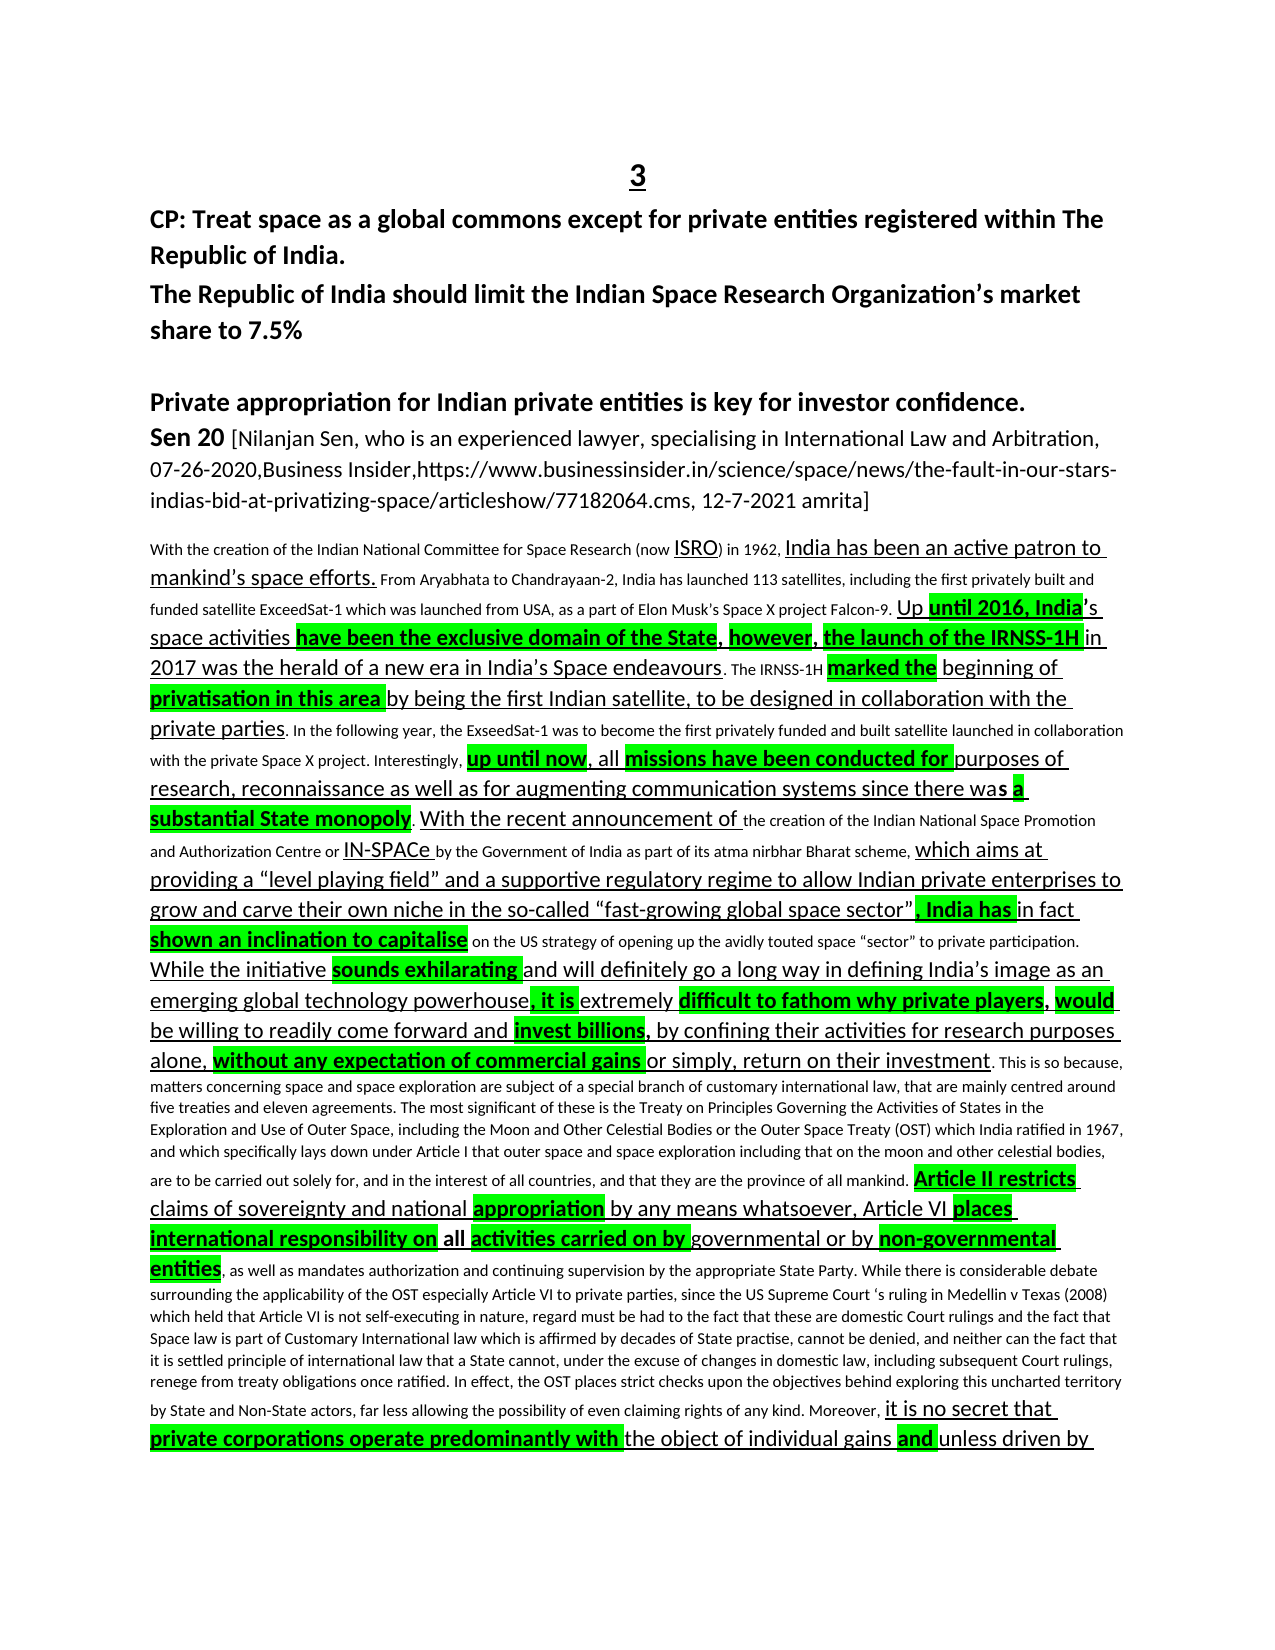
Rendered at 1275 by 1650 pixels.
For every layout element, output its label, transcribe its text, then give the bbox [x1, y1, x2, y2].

subtitle Private appropriation for Indian private entities is key for investor confidence. [150, 385, 1125, 418]
subtitle 3 [150, 154, 1125, 195]
subtitle CP: Treat space as a global commons except for private entities registered within The Republic of India. [150, 202, 1125, 271]
text Sen 20 [Nilanjan Sen, who is an experienced lawyer, specialising in International Law and Arbitration, 07-26-2020,Business Insider,https://www.businessinsider.in/science/space/news/the-fault-in-our-stars-indias-bid-at-privatizing-space/articleshow/77182064.cms, 12-7-2021 amrita] [150, 420, 1125, 514]
subtitle The Republic of India should limit the Indian Space Research Organization’s market share to 7.5% [150, 278, 1125, 346]
